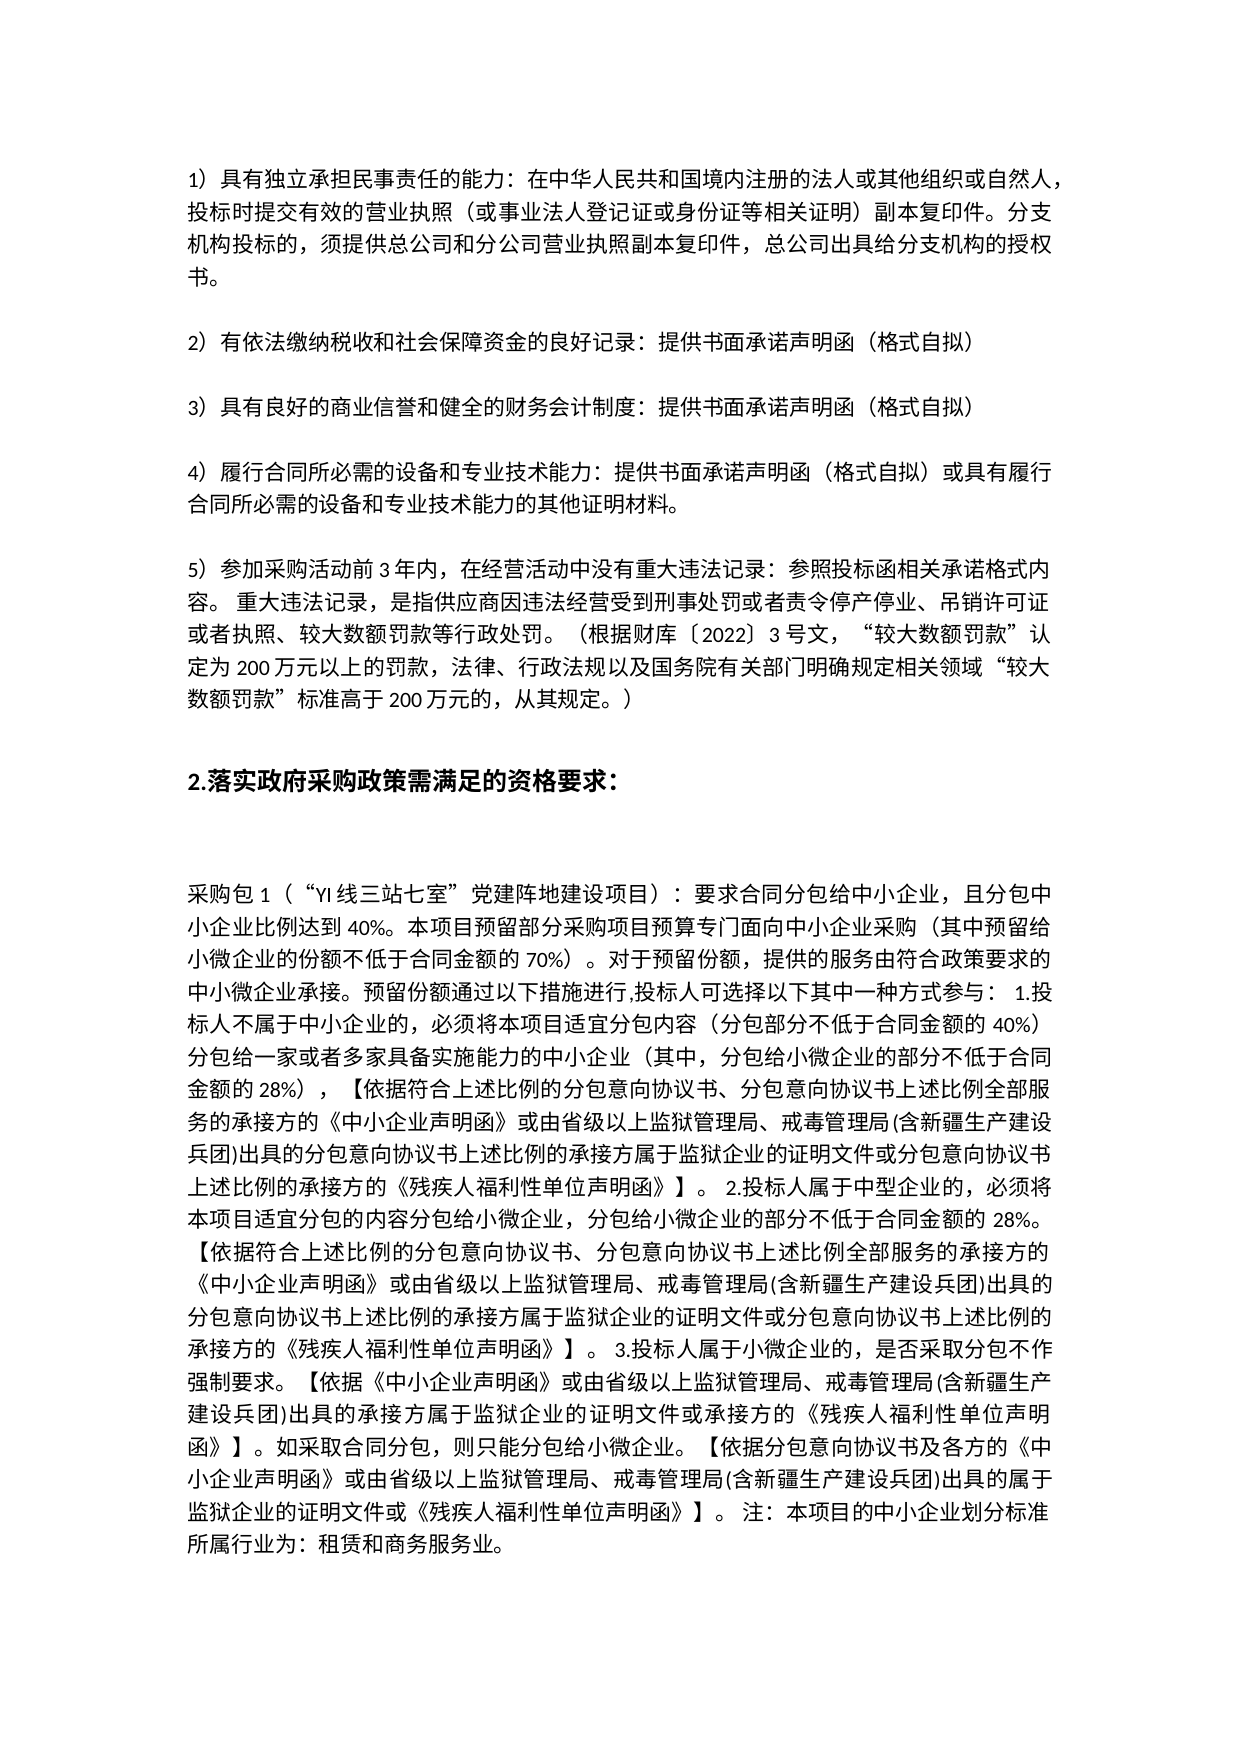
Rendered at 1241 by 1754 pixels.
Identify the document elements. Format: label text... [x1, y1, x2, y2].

text 4）履行合同所必需的设备和专业技术能力：提供书面承诺声明函（格式自拟）或具有履行合同所必需的设备和专业技术能力的其他证明材料。 [187, 454, 1053, 519]
text 2）有依法缴纳税收和社会保障资金的良好记录：提供书面承诺声明函（格式自拟） [187, 324, 1053, 357]
text 3）具有良好的商业信誉和健全的财务会计制度：提供书面承诺声明函（格式自拟） [187, 389, 1053, 422]
text 采购包1（“YI线三站七室”党建阵地建设项目）：要求合同分包给中小企业，且分包中小企业比例达到40%。本项目预留部分采购项目预算专门面向中小企业采购（其中预留给小微企业的份额不低于合同金额的70%）。对于预留份额，提供的服务由符合政策要求的中小微企业承接。预留份额通过以下措施进行,投标人可选择以下其中一种方式参与： 1.投标人不属于中小企业的，必须将本项目适宜分包内容（分包部分不低于合同金额的40%）分包给一家或者多家具备实施能力的中小企业（其中，分包给小微企业的部分不低于合同金额的28%），【依据符合上述比例的分包意向协议书、分包意向协议书上述比例全部服务的承接方的《中小企业声明函》或由省级以上监狱管理局、戒毒管理局(含新疆生产建设兵团)出具的分包意向协议书上述比例的承接方属于监狱企业的证明文件或分包意向协议书上述比例的承接方的《残疾人福利性单位声明函》】。 2.投标人属于中型企业的，必须将本项目适宜分包的内容分包给小微企业，分包给小微企业的部分不低于合同金额的28%。【依据符合上述比例的分包意向协议书、分包意向协议书上述比例全部服务的承接方的《中小企业声明函》或由省级以上监狱管理局、戒毒管理局(含新疆生产建设兵团)出具的分包意向协议书上述比例的承接方属于监狱企业的证明文件或分包意向协议书上述比例的承接方的《残疾人福利性单位声明函》】。 3.投标人属于小微企业的，是否采取分包不作强制要求。【依据《中小企业声明函》或由省级以上监狱管理局、戒毒管理局(含新疆生产建设兵团)出具的承接方属于监狱企业的证明文件或承接方的《残疾人福利性单位声明函》】。如采取合同分包，则只能分包给小微企业。【依据分包意向协议书及各方的《中小企业声明函》或由省级以上监狱管理局、戒毒管理局(含新疆生产建设兵团)出具的属于监狱企业的证明文件或《残疾人福利性单位声明函》】。 注：本项目的中小企业划分标准所属行业为：租赁和商务服务业。 [187, 877, 1053, 1559]
text 5）参加采购活动前3年内，在经营活动中没有重大违法记录：参照投标函相关承诺格式内容。 重大违法记录，是指供应商因违法经营受到刑事处罚或者责令停产停业、吊销许可证或者执照、较大数额罚款等行政处罚。（根据财库〔2022〕3号文，“较大数额罚款”认定为200万元以上的罚款，法律、行政法规以及国务院有关部门明确规定相关领域“较大数额罚款”标准高于200万元的，从其规定。） [187, 552, 1053, 714]
text 2.落实政府采购政策需满足的资格要求： [187, 747, 1053, 812]
text 1）具有独立承担民事责任的能力：在中华人民共和国境内注册的法人或其他组织或自然人，投标时提交有效的营业执照（或事业法人登记证或身份证等相关证明）副本复印件。分支机构投标的，须提供总公司和分公司营业执照副本复印件，总公司出具给分支机构的授权书。 [187, 162, 1053, 292]
